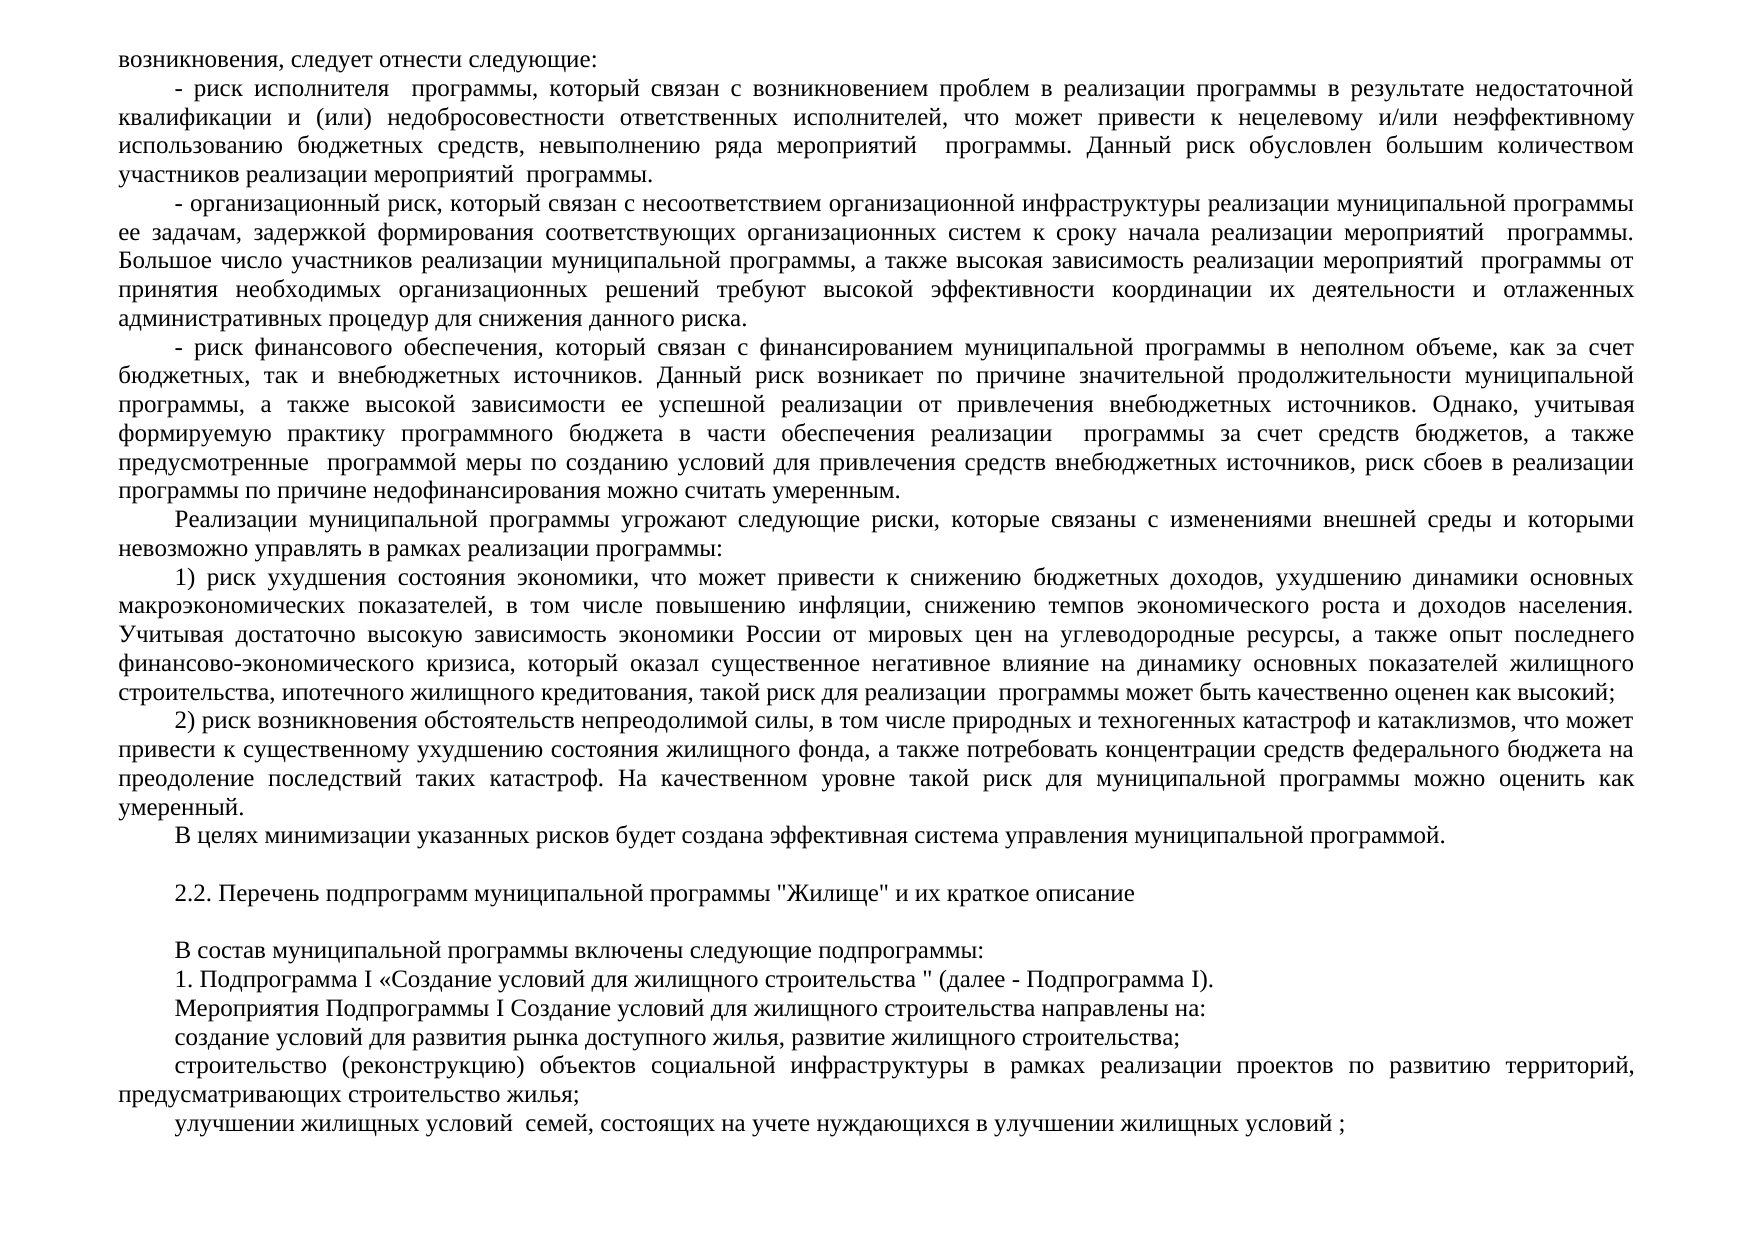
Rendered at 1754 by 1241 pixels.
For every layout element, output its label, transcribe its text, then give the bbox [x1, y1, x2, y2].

text В целях минимизации указанных рисков будет создана эффективная система управления муниципальной программой. [118, 821, 1636, 849]
text 2.2. Перечень подпрограмм муниципальной программы "Жилище" и их краткое описание [118, 878, 1636, 907]
text - организационный риск, который связан с несоответствием организационной инфраструктуры реализации муниципальной программы ее задачам, задержкой формирования соответствующих организационных систем к сроку начала реализации мероприятий программы. Большое число участников реализации муниципальной программы, а также высокая зависимость реализации мероприятий программы от принятия необходимых организационных решений требуют высокой эффективности координации их деятельности и отлаженных административных процедур для снижения данного риска. [118, 188, 1636, 332]
text строительство (реконструкцию) объектов социальной инфраструктуры в рамках реализации проектов по развитию территорий, предусматривающих строительство жилья; [118, 1051, 1636, 1108]
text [118, 44, 1636, 73]
text - риск исполнителя программы, который связан с возникновением проблем в реализации программы в результате недостаточной квалификации и (или) недобросовестности ответственных исполнителей, что может привести к нецелевому и/или неэффективному использованию бюджетных средств, невыполнению ряда мероприятий программы. Данный риск обусловлен большим количеством участников реализации мероприятий программы. [118, 73, 1636, 188]
text Реализации муниципальной программы угрожают следующие риски, которые связаны с изменениями внешней среды и которыми невозможно управлять в рамках реализации программы: [118, 504, 1636, 562]
text 1. Подпрограмма I «Создание условий для жилищного строительства " (далее - Подпрограмма I). [118, 964, 1636, 993]
text Мероприятия Подпрограммы I Создание условий для жилищного строительства направлены на: [118, 993, 1636, 1022]
text В состав муниципальной программы включены следующие подпрограммы: [118, 936, 1636, 964]
text улучшении жилищных условий семей, состоящих на учете нуждающихся в улучшении жилищных условий ; [118, 1108, 1636, 1137]
text 2) риск возникновения обстоятельств непреодолимой силы, в том числе природных и техногенных катастроф и катаклизмов, что может привести к существенному ухудшению состояния жилищного фонда, а также потребовать концентрации средств федерального бюджета на преодоление последствий таких катастроф. На качественном уровне такой риск для муниципальной программы можно оценить как умеренный. [118, 706, 1636, 821]
text - риск финансового обеспечения, который связан с финансированием муниципальной программы в неполном объеме, как за счет бюджетных, так и внебюджетных источников. Данный риск возникает по причине значительной продолжительности муниципальной программы, а также высокой зависимости ее успешной реализации от привлечения внебюджетных источников. Однако, учитывая формируемую практику программного бюджета в части обеспечения реализации программы за счет средств бюджетов, а также предусмотренные программой меры по созданию условий для привлечения средств внебюджетных источников, риск сбоев в реализации программы по причине недофинансирования можно считать умеренным. [118, 332, 1636, 504]
text создание условий для развития рынка доступного жилья, развитие жилищного строительства; [118, 1022, 1636, 1051]
text 1) риск ухудшения состояния экономики, что может привести к снижению бюджетных доходов, ухудшению динамики основных макроэкономических показателей, в том числе повышению инфляции, снижению темпов экономического роста и доходов населения. Учитывая достаточно высокую зависимость экономики России от мировых цен на углеводородные ресурсы, а также опыт последнего финансово-экономического кризиса, который оказал существенное негативное влияние на динамику основных показателей жилищного строительства, ипотечного жилищного кредитования, такой риск для реализации программы может быть качественно оценен как высокий; [118, 562, 1636, 706]
